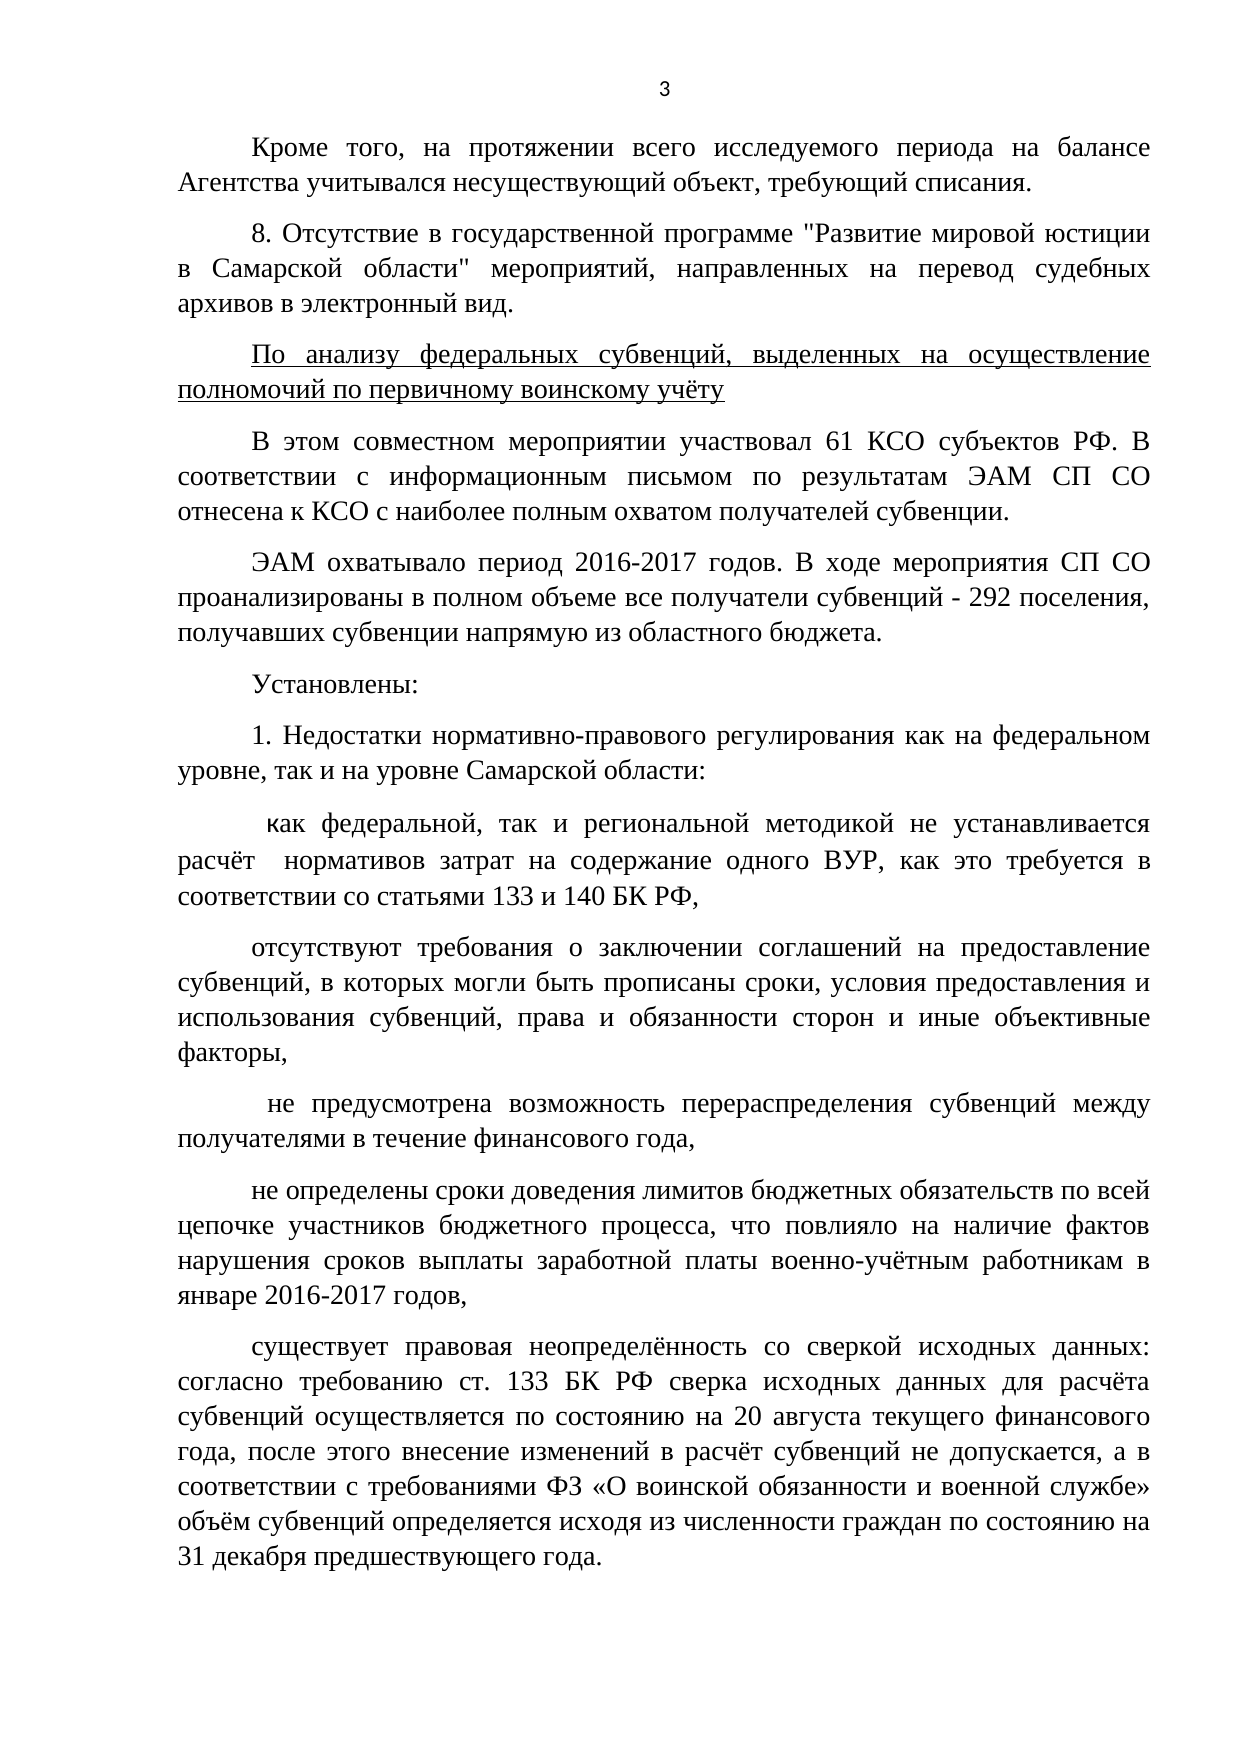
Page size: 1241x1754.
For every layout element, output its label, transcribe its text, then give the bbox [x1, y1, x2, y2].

text В этом совместном мероприятии участвовал 61 КСО субъектов РФ. В соответствии с информационным письмом по результатам ЭАМ СП СО отнесена к КСО с наиболее полным охватом получателей субвенции. [177, 424, 1152, 526]
text отсутствуют требования о заключении соглашений на предоставление субвенций, в которых могли быть прописаны сроки, условия предоставления и использования субвенций, права и обязанности сторон и иные объективные факторы, [177, 930, 1152, 1067]
text не предусмотрена возможность перераспределения субвенций между получателями в течение финансового года, [177, 1087, 1152, 1154]
text существует правовая неопределённость со сверкой исходных данных: согласно требованию ст. 133 БК РФ сверка исходных данных для расчёта субвенций осуществляется по состоянию на 20 августа текущего финансового года, после этого внесение изменений в расчёт субвенций не допускается, а в соответствии с требованиями ФЗ «О воинской обязанности и военной службе» объём субвенций определяется исходя из численности граждан по состоянию на 31 декабря предшествующего года. [177, 1329, 1152, 1571]
text не определены сроки доведения лимитов бюджетных обязательств по всей цепочке участников бюджетного процесса, что повлияло на наличие фактов нарушения сроков выплаты заработной платы военно-учётным работникам в январе 2016-2017 годов, [177, 1173, 1152, 1310]
text ЭАМ охватывало период 2016-2017 годов. В ходе мероприятия СП СО проанализированы в полном объеме все получатели субвенций - 292 поселения, получавших субвенции напрямую из областного бюджета. [177, 545, 1152, 648]
text По анализу федеральных субвенций, выделенных на осуществление полномочий по первичному воинскому учёту [177, 338, 1152, 405]
text Кроме того, на протяжении всего исследуемого периода на балансе Агентства учитывался несуществующий объект, требующий списания. [177, 130, 1152, 197]
text Установлены: [177, 667, 1152, 699]
text 8. Отсутствие в государственной программе "Развитие мировой юстиции в Самарской области" мероприятий, направленных на перевод судебных архивов в электронный вид. [177, 216, 1152, 318]
text как федеральной, так и региональной методикой не устанавливается расчёт нормативов затрат на содержание одного ВУР, как это требуется в соответствии со статьями 133 и 140 БК РФ, [177, 805, 1152, 911]
text 1. Недостатки нормативно-правового регулирования как на федеральном уровне, так и на уровне Самарской области: [177, 718, 1152, 786]
